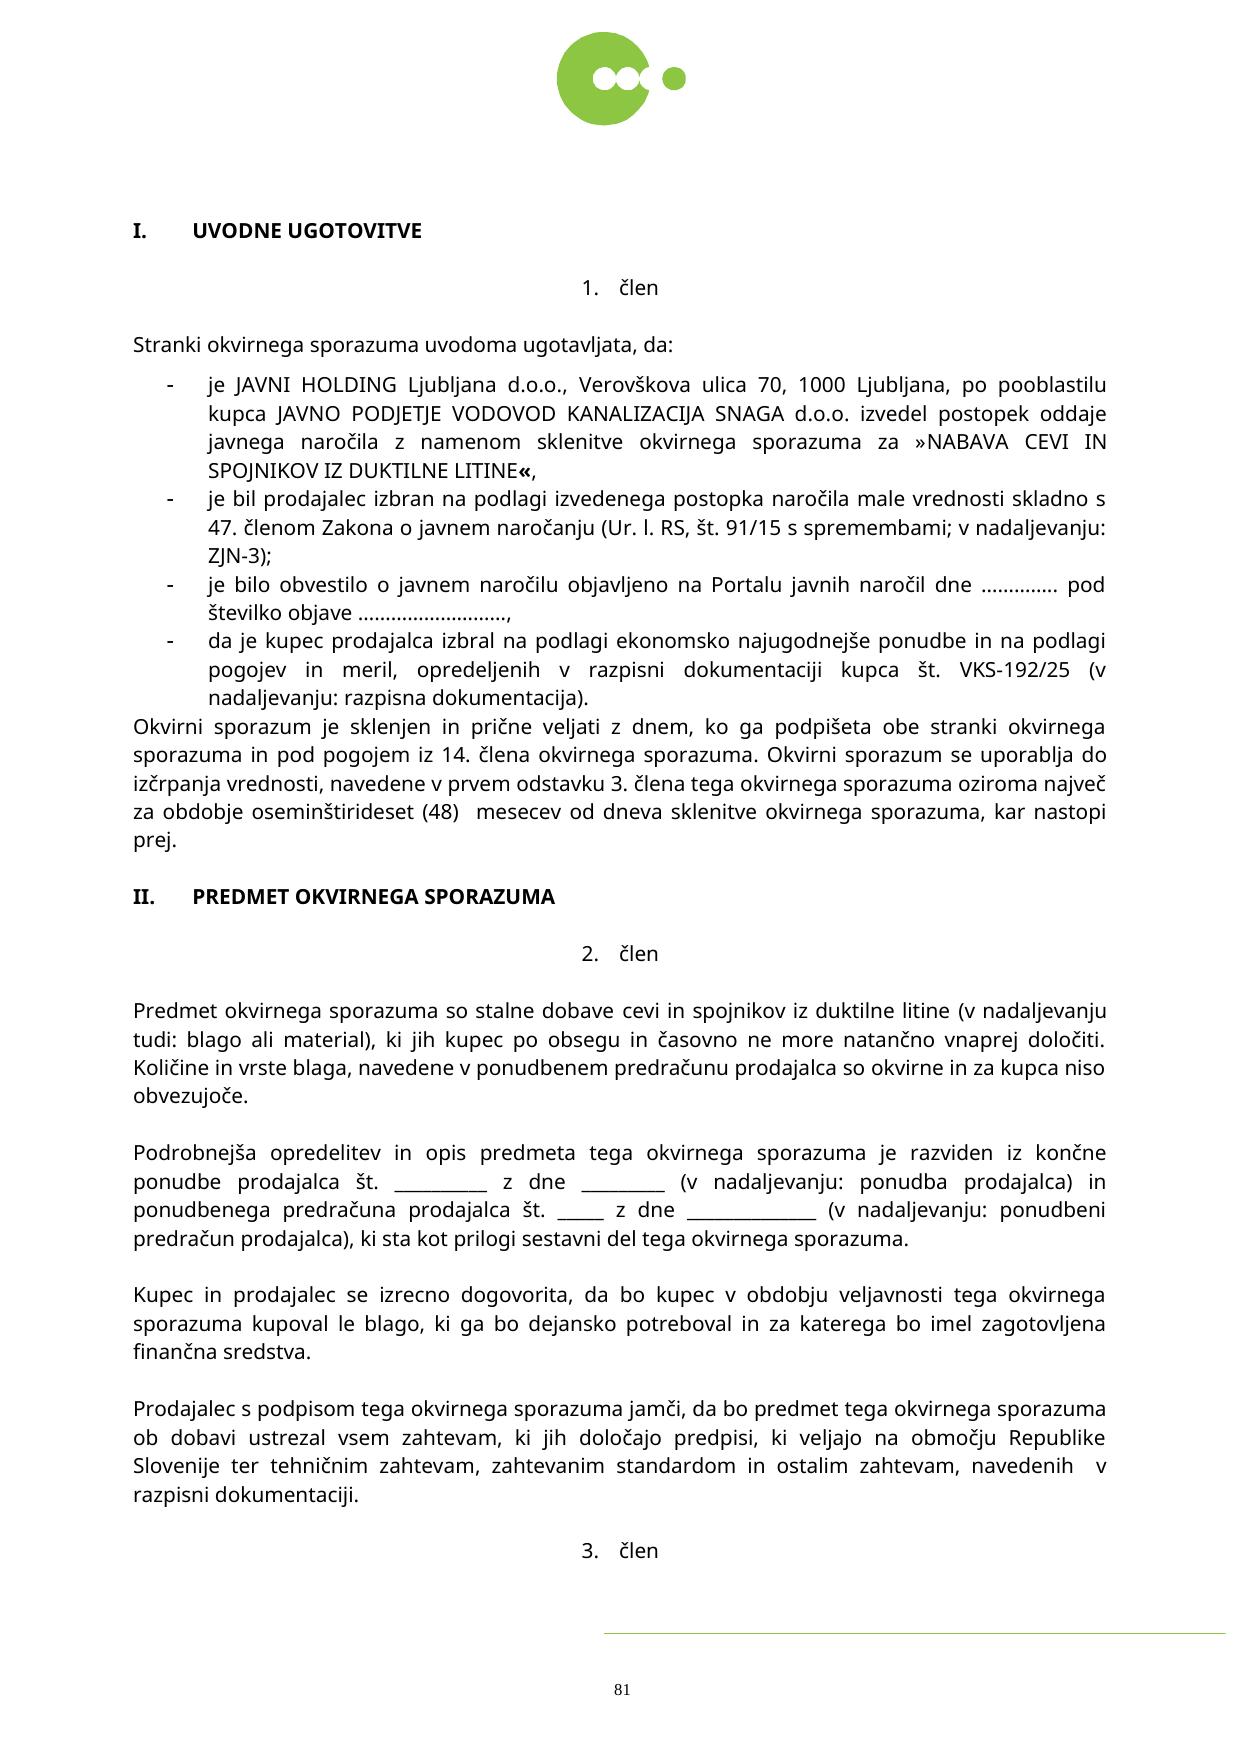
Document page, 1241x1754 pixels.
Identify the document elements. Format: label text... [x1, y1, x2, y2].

list je bil prodajalec izbran na podlagi izvedenega postopka naročila male vrednosti skladno s 47. členom Zakona o javnem naročanju (Ur. l. RS, št. 91/15 s spremembami; v nadaljevanju: ZJN-3); [167, 484, 1107, 570]
text Stranki okvirnega sporazuma uvodoma ugotavljata, da: [133, 330, 1107, 358]
list je JAVNI HOLDING Ljubljana d.o.o., Verovškova ulica 70, 1000 Ljubljana, po pooblastilu kupca JAVNO PODJETJE VODOVOD KANALIZACIJA SNAGA d.o.o. izvedel postopek oddaje javnega naročila z namenom sklenitve okvirnega sporazuma za »Nabava cevi in spojnikov iz duktilne litine«, [167, 371, 1107, 484]
text Okvirni sporazum je sklenjen in prične veljati z dnem, ko ga podpišeta obe stranki okvirnega sporazuma in pod pogojem iz 14. člena okvirnega sporazuma. Okvirni sporazum se uporablja do izčrpanja vrednosti, navedene v prvem odstavku 3. člena tega okvirnega sporazuma oziroma največ za obdobje oseminštirideset (48) mesecev od dneva sklenitve okvirnega sporazuma, kar nastopi prej. [133, 712, 1107, 854]
list da je kupec prodajalca izbral na podlagi ekonomsko najugodnejše ponudbe in na podlagi pogojev in meril, opredeljenih v razpisni dokumentaciji kupca št. VKS-192/25 (v nadaljevanju: razpisna dokumentacija). [167, 627, 1107, 712]
text Kupec in prodajalec se izrecno dogovorita, da bo kupec v obdobju veljavnosti tega okvirnega sporazuma kupoval le blago, ki ga bo dejansko potreboval in za katerega bo imel zagotovljena finančna sredstva. [133, 1281, 1107, 1366]
list je bilo obvestilo o javnem naročilu objavljeno na Portalu javnih naročil dne ………….. pod številko objave ………………………, [167, 570, 1107, 627]
text Podrobnejša opredelitev in opis predmeta tega okvirnega sporazuma je razviden iz končne ponudbe prodajalca št. __________ z dne _________ (v nadaljevanju: ponudba prodajalca) in ponudbenega predračuna prodajalca št. _____ z dne ______________ (v nadaljevanju: ponudbeni predračun prodajalca), ki sta kot prilogi sestavni del tega okvirnega sporazuma. [133, 1138, 1107, 1252]
text Predmet okvirnega sporazuma so stalne dobave cevi in spojnikov iz duktilne litine (v nadaljevanju tudi: blago ali material), ki jih kupec po obsegu in časovno ne more natančno vnaprej določiti. Količine in vrste blaga, navedene v ponudbenem predračunu prodajalca so okvirne in za kupca niso obvezujoče. [133, 996, 1107, 1110]
list člen [133, 1537, 1107, 1565]
text Prodajalec s podpisom tega okvirnega sporazuma jamči, da bo predmet tega okvirnega sporazuma ob dobavi ustrezal vsem zahtevam, ki jih določajo predpisi, ki veljajo na območju Republike Slovenije ter tehničnim zahtevam, zahtevanim standardom in ostalim zahtevam, navedenih v razpisni dokumentaciji. [133, 1394, 1107, 1508]
list člen [133, 939, 1107, 968]
list člen [133, 273, 1107, 301]
list PREDMET OKVIRNEGA SPORAZUMA [133, 882, 1107, 911]
list UVODNE UGOTOVITVE [133, 216, 1107, 244]
